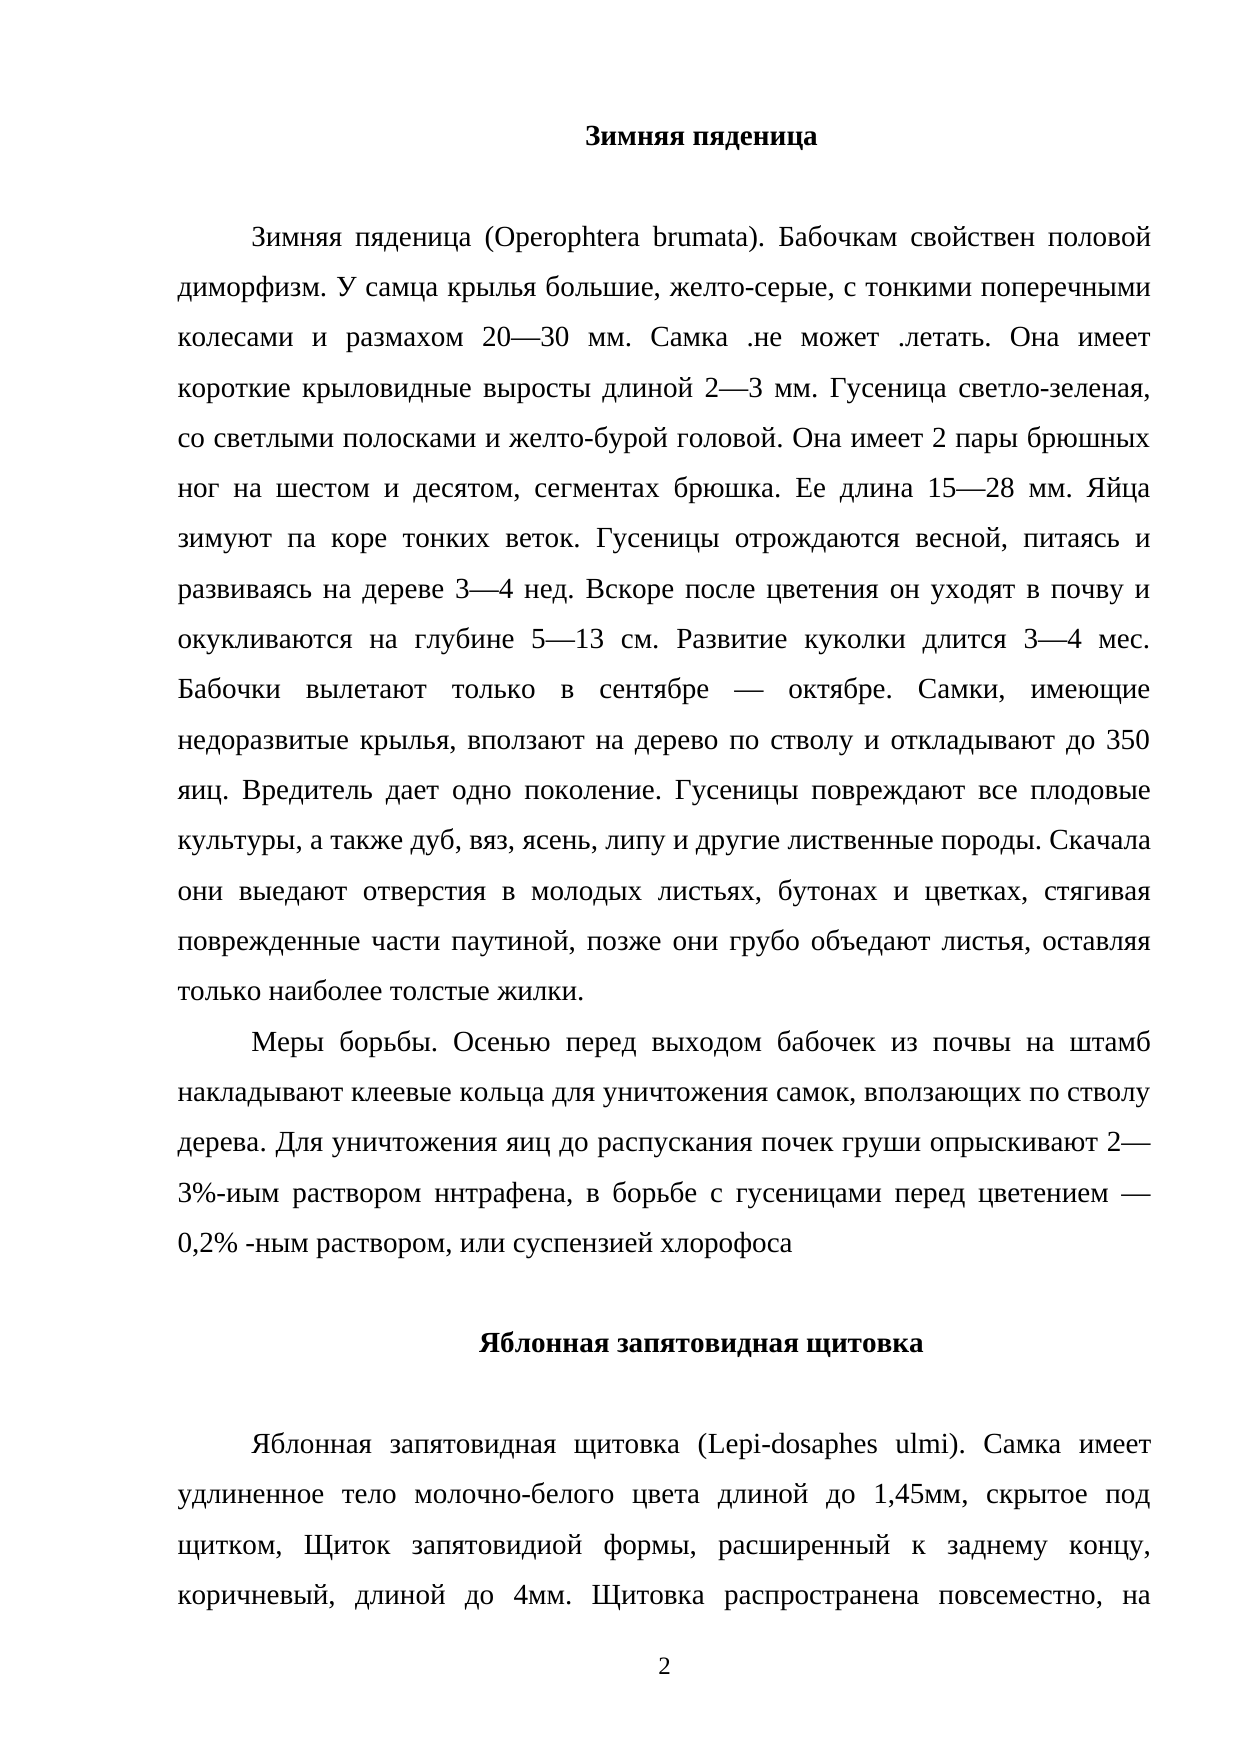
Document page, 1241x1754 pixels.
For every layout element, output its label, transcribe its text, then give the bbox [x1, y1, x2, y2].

text Зимняя пяденица (Operophtera brumata). Бабочкам свойствен половой диморфизм. У самца крылья большие, желто-серые, с тонкими поперечными колесами и размахом 20—30 мм. Самка .не может .летать. Она имеет короткие крыловидные выросты длиной 2—3 мм. Гусеница светло-зеленая, со светлыми полосками и желто-бурой головой. Она имеет 2 пары брюшных ног на шестом и десятом, сегментах брюшка. Ее длина 15—28 мм. Яйца зимуют па коре тонких веток. Гусеницы отрождаются весной, питаясь и развиваясь на дереве 3—4 нед. Вскоре после цветения он уходят в почву и окукливаются на глубине 5—13 см. Развитие куколки длится 3—4 мес. Бабочки вылетают только в сентябре — октябре. Самки, имеющие недоразвитые крылья, вползают на дерево по стволу и откладывают до 350 яиц. Вредитель дает одно поколение. Гусеницы повреждают все плодовые культуры, а также дуб, вяз, ясень, липу и другие лиственные породы. Скачала они выедают отверстия в молодых листьях, бутонах и цветках, стягивая поврежденные части паутиной, позже они грубо объедают листья, оставляя только наиболее толстые жилки. [177, 219, 1152, 1007]
text Зимняя пяденица [177, 118, 1152, 152]
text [177, 1426, 1152, 1611]
text Яблонная запятовидная щитовка [177, 1326, 1152, 1359]
text Меры борьбы. Осенью перед выходом бабочек из почвы на штамб накладывают клеевые кольца для уничтожения самок, вползающих по стволу дерева. Для уничтожения яиц до распускания почек груши опрыскивают 2—3%-иым раствором ннтрафена, в борьбе с гусеницами перед цветением — 0,2% -ным раствором, или суспензией хлорофоса [177, 1024, 1152, 1258]
